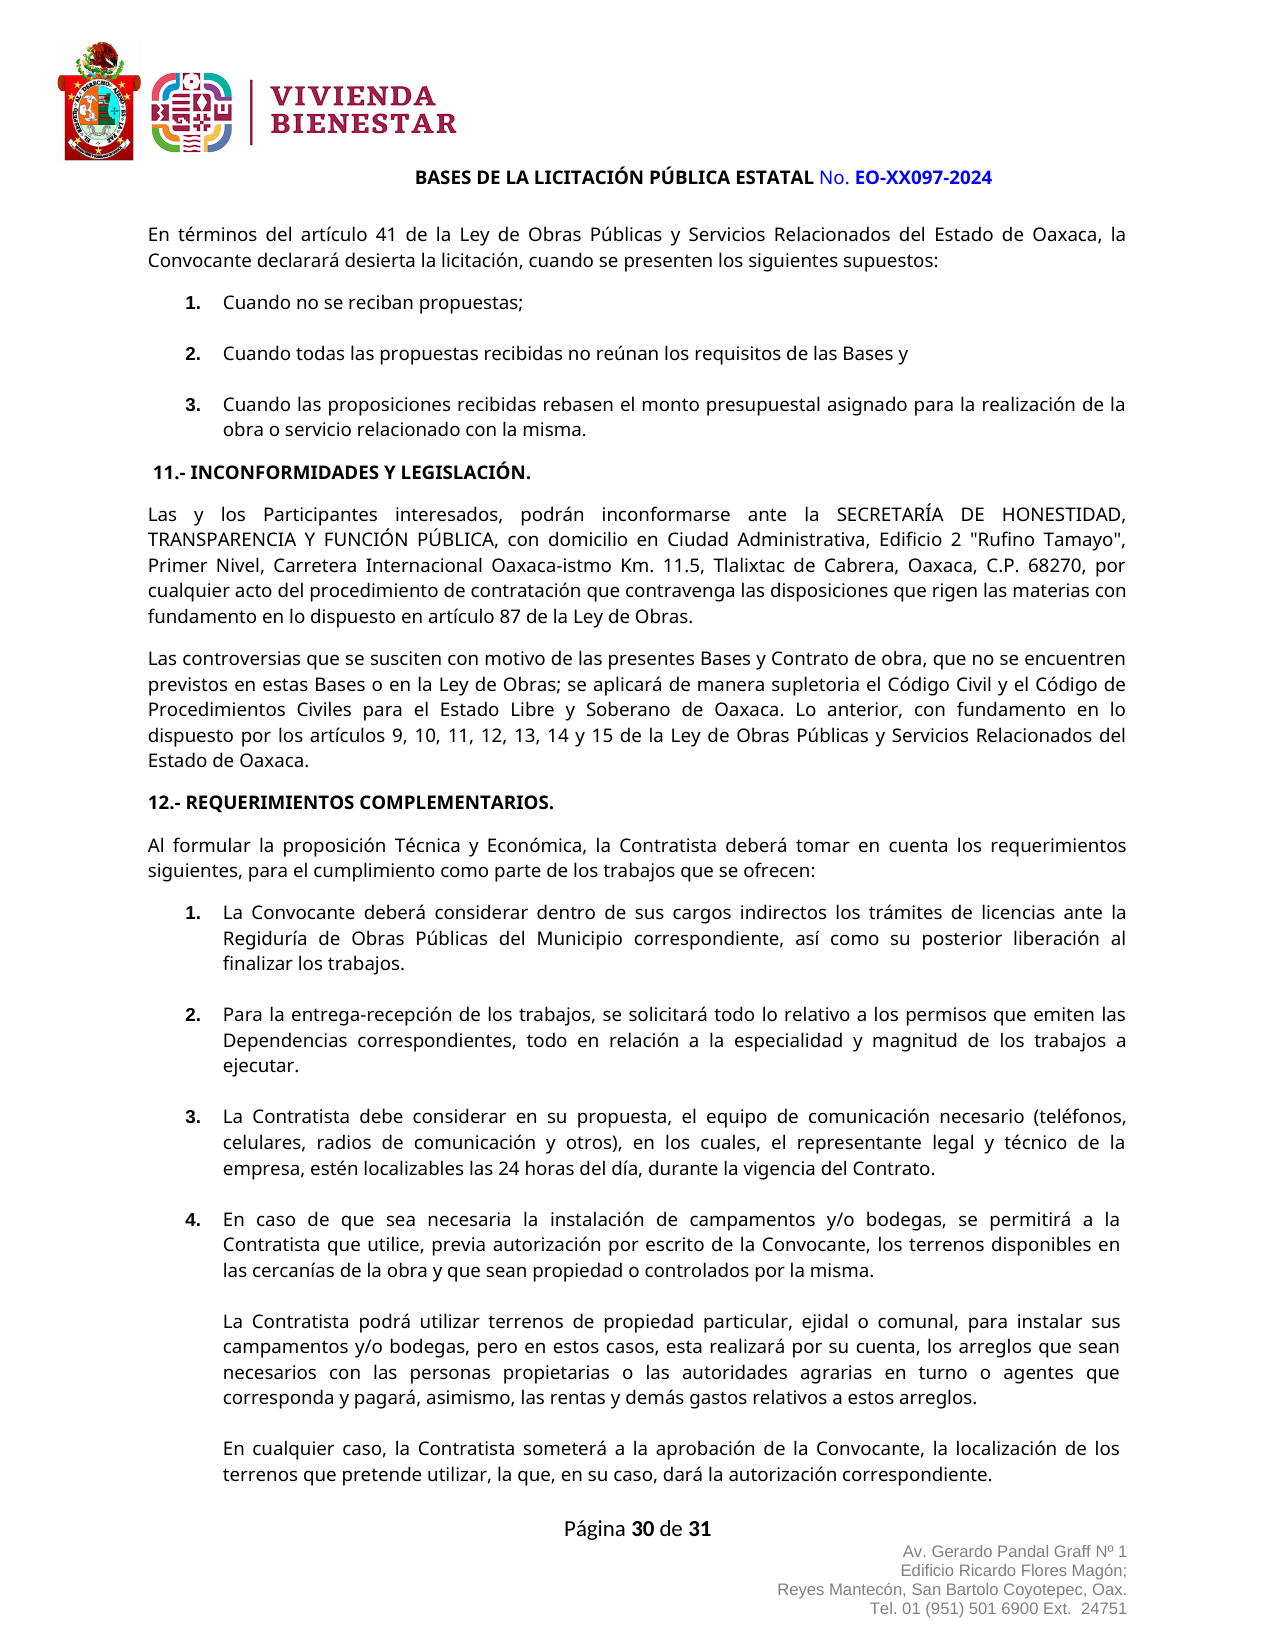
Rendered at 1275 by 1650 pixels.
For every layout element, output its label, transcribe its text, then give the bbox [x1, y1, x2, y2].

picture [55, 41, 143, 163]
text La Contratista podrá utilizar terrenos de propiedad particular, ejidal o comunal, para instalar sus campamentos y/o bodegas, pero en estos casos, esta realizará por su cuenta, los arreglos que sean necesarios con las personas propietarias o las autoridades agrarias en turno o agentes que corresponda y pagará, asimismo, las rentas y demás gastos relativos a estos arreglos. [223, 1308, 1121, 1410]
text En cualquier caso, la Contratista someterá a la aprobación de la Convocante, la localización de los terrenos que pretende utilizar, la que, en su caso, dará la autorización correspondiente. [223, 1436, 1121, 1487]
list Cuando todas las propuestas recibidas no reúnan los requisitos de las Bases y [185, 340, 1127, 366]
text Las y los Participantes interesados, podrán inconformarse ante la SECRETARÍA DE HONESTIDAD, TRANSPARENCIA Y FUNCIÓN PÚBLICA, con domicilio en Ciudad Administrativa, Edificio 2 "Rufino Tamayo", Primer Nivel, Carretera Internacional Oaxaca-istmo Km. 11.5, Tlalixtac de Cabrera, Oaxaca, C.P. 68270, por cualquier acto del procedimiento de contratación que contravenga las disposiciones que rigen las materias con fundamento en lo dispuesto en artículo 87 de la Ley de Obras. [148, 501, 1127, 629]
list En caso de que sea necesaria la instalación de campamentos y/o bodegas, se permitirá a la Contratista que utilice, previa autorización por escrito de la Convocante, los terrenos disponibles en las cercanías de la obra y que sean propiedad o controlados por la misma. [185, 1206, 1121, 1282]
list Para la entrega-recepción de los trabajos, se solicitará todo lo relativo a los permisos que emiten las Dependencias correspondientes, todo en relación a la especialidad y magnitud de los trabajos a ejecutar. [185, 1002, 1127, 1078]
list Cuando las proposiciones recibidas rebasen el monto presupuestal asignado para la realización de la obra o servicio relacionado con la misma. [185, 391, 1127, 442]
list La Convocante deberá considerar dentro de sus cargos indirectos los trámites de licencias ante la Regiduría de Obras Públicas del Municipio correspondiente, así como su posterior liberación al finalizar los trabajos. [185, 899, 1127, 976]
text Al formular la proposición Técnica y Económica, la Contratista deberá tomar en cuenta los requerimientos siguientes, para el cumplimiento como parte de los trabajos que se ofrecen: [148, 832, 1127, 883]
text 11.- INCONFORMIDADES Y LEGISLACIÓN. [148, 459, 1127, 484]
text Las controversias que se susciten con motivo de las presentes Bases y Contrato de obra, que no se encuentren previstos en estas Bases o en la Ley de Obras; se aplicará de manera supletoria el Código Civil y el Código de Procedimientos Civiles para el Estado Libre y Soberano de Oaxaca. Lo anterior, con fundamento en lo dispuesto por los artículos 9, 10, 11, 12, 13, 14 y 15 de la Ley de Obras Públicas y Servicios Relacionados del Estado de Oaxaca. [148, 645, 1127, 773]
picture [147, 64, 473, 161]
list Cuando no se reciban propuestas; [185, 289, 1127, 315]
text 12.- REQUERIMIENTOS COMPLEMENTARIOS. [148, 790, 1127, 815]
list La Contratista debe considerar en su propuesta, el equipo de comunicación necesario (teléfonos, celulares, radios de comunicación y otros), en los cuales, el representante legal y técnico de la empresa, estén localizables las 24 horas del día, durante la vigencia del Contrato. [185, 1104, 1127, 1180]
text En términos del artículo 41 de la Ley de Obras Públicas y Servicios Relacionados del Estado de Oaxaca, la Convocante declarará desierta la licitación, cuando se presenten los siguientes supuestos: [148, 221, 1127, 272]
